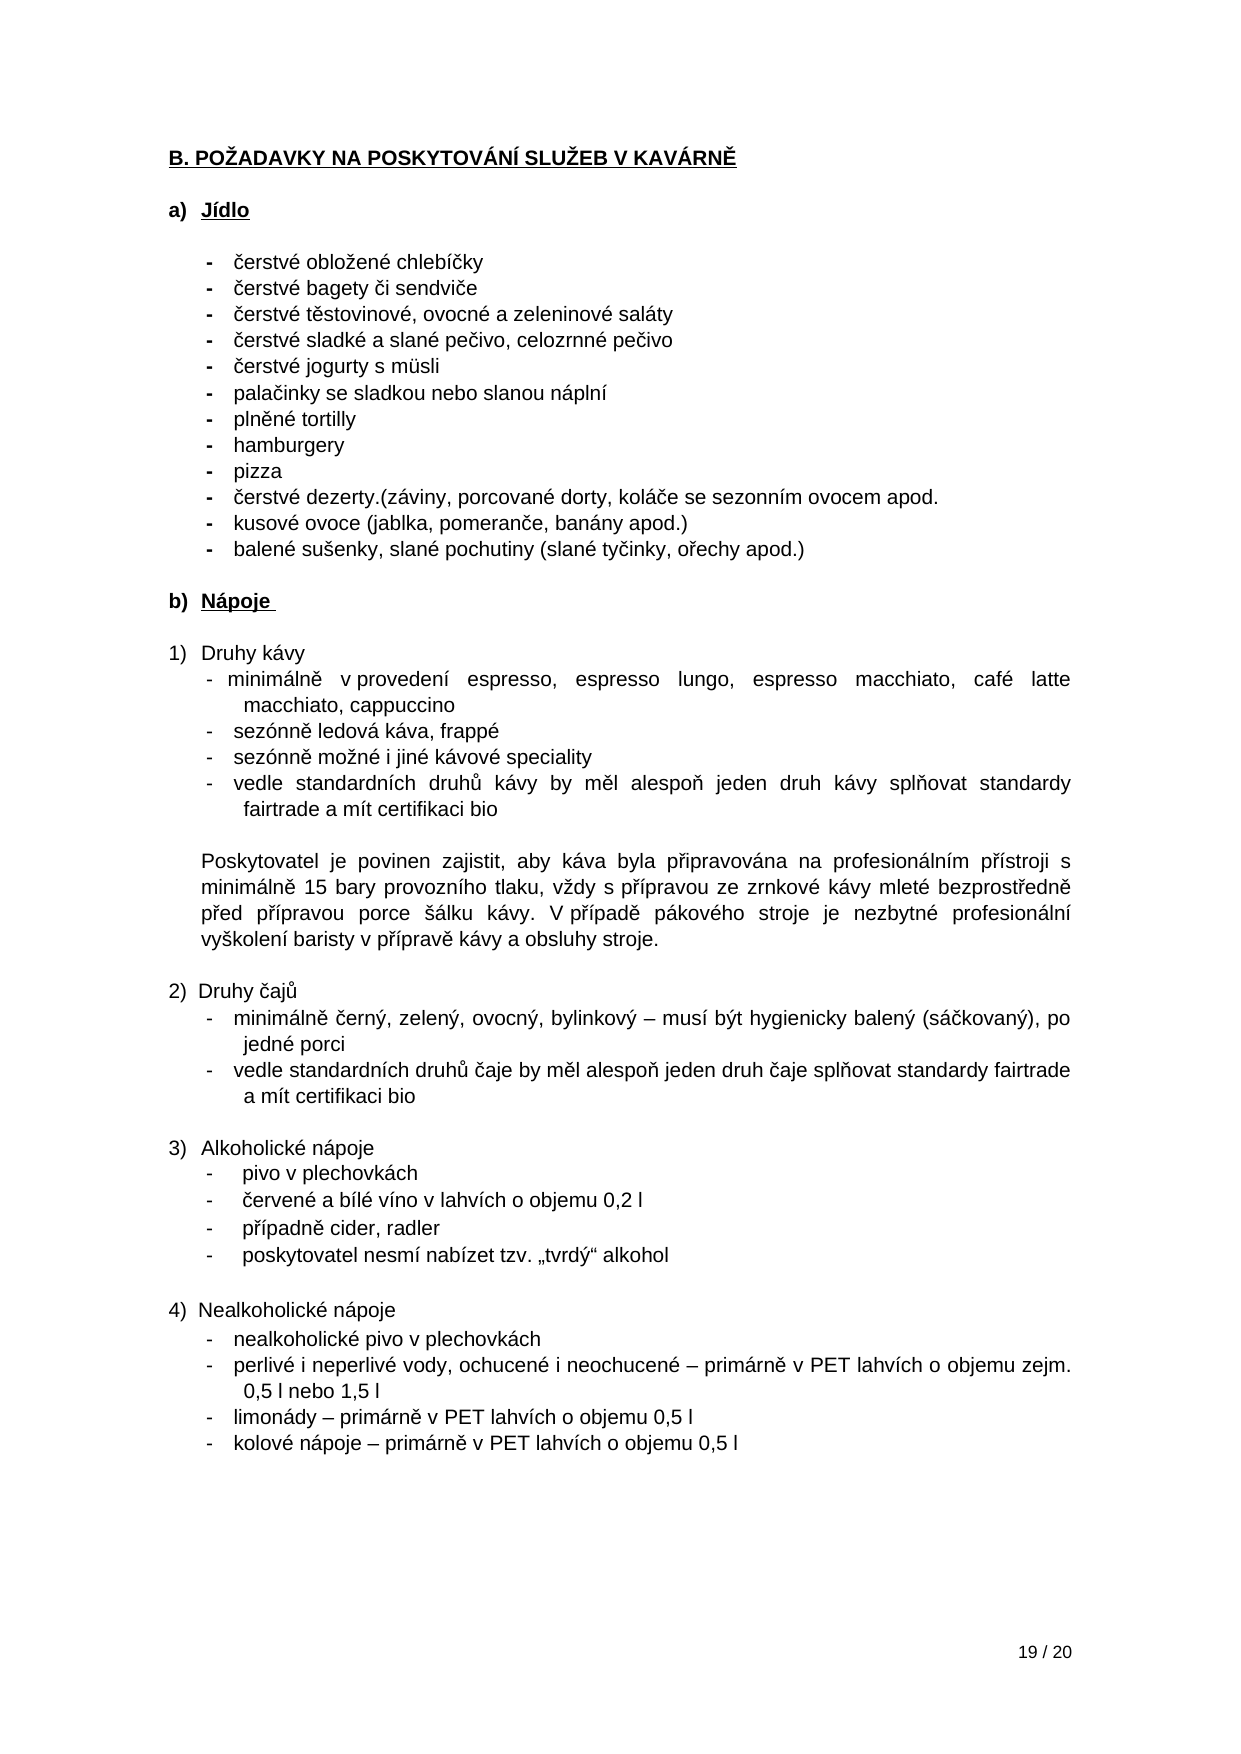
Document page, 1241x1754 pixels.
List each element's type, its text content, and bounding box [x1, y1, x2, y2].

list plněné tortilly [206, 405, 1072, 431]
list poskytovatel nesmí nabízet tzv. „tvrdý“ alkohol [206, 1243, 1062, 1267]
list čerstvé jogurty s müsli [206, 353, 1072, 379]
list minimálně černý, zelený, ovocný, bylinkový – musí být hygienicky balený (sáčkovaný), po jedné porci [206, 1004, 1072, 1056]
list pizza [206, 457, 1072, 483]
list limonády – primárně v PET lahvích o objemu 0,5 l [206, 1403, 1072, 1429]
list vedle standardních druhů kávy by měl alespoň jeden druh kávy splňovat standardy fairtrade a mít certifikaci bio [206, 770, 1072, 822]
list čerstvé dezerty.(záviny, porcované dorty, koláče se sezonním ovocem apod. [206, 483, 1072, 509]
text Poskytovatel je povinen zajistit, aby káva byla připravována na profesionálním přístroji s minimálně 15 bary provozního tlaku, vždy s přípravou ze zrnkové kávy mleté bezprostředně před přípravou porce šálku kávy. V případě pákového stroje je nezbytné profesionální vyškolení baristy v přípravě kávy a obsluhy stroje. [201, 848, 1072, 952]
list sezónně možné i jiné kávové speciality [206, 744, 1072, 770]
list Nealkoholické nápoje [168, 1298, 1062, 1322]
text B. POŽADAVKY NA POSKYTOVÁNÍ SLUŽEB V KAVÁRNĚ [168, 145, 1072, 171]
list červené a bílé víno v lahvích o objemu 0,2 l [206, 1188, 1062, 1212]
list čerstvé těstovinové, ovocné a zeleninové saláty [206, 301, 1072, 327]
list čerstvé bagety či sendviče [206, 275, 1072, 301]
list hamburgery [206, 431, 1072, 457]
list případně cider, radler [206, 1215, 1062, 1239]
list pivo v plechovkách [206, 1160, 1062, 1184]
list perlivé i neperlivé vody, ochucené i neochucené – primárně v PET lahvích o objemu zejm. 0,5 l nebo 1,5 l [206, 1351, 1072, 1403]
list čerstvé sladké a slané pečivo, celozrnné pečivo [206, 327, 1072, 353]
list Druhy kávy [168, 639, 1072, 666]
list balené sušenky, slané pochutiny (slané tyčinky, ořechy apod.) [206, 535, 1072, 561]
list kolové nápoje – primárně v PET lahvích o objemu 0,5 l [206, 1429, 1072, 1456]
list Jídlo [168, 197, 1072, 223]
list Nápoje [168, 587, 1072, 613]
list Alkoholické nápoje [168, 1134, 1072, 1160]
list minimálně v provedení espresso, espresso lungo, espresso macchiato, café latte macchiato, cappuccino [206, 666, 1072, 718]
list palačinky se sladkou nebo slanou náplní [206, 379, 1072, 405]
list sezónně ledová káva, frappé [206, 718, 1072, 744]
list nealkoholické pivo v plechovkách [206, 1325, 1072, 1351]
list Druhy čajů [168, 978, 1072, 1004]
list čerstvé obložené chlebíčky [206, 249, 1072, 275]
list vedle standardních druhů čaje by měl alespoň jeden druh čaje splňovat standardy fairtrade a mít certifikaci bio [206, 1056, 1072, 1108]
list kusové ovoce (jablka, pomeranče, banány apod.) [206, 509, 1072, 535]
